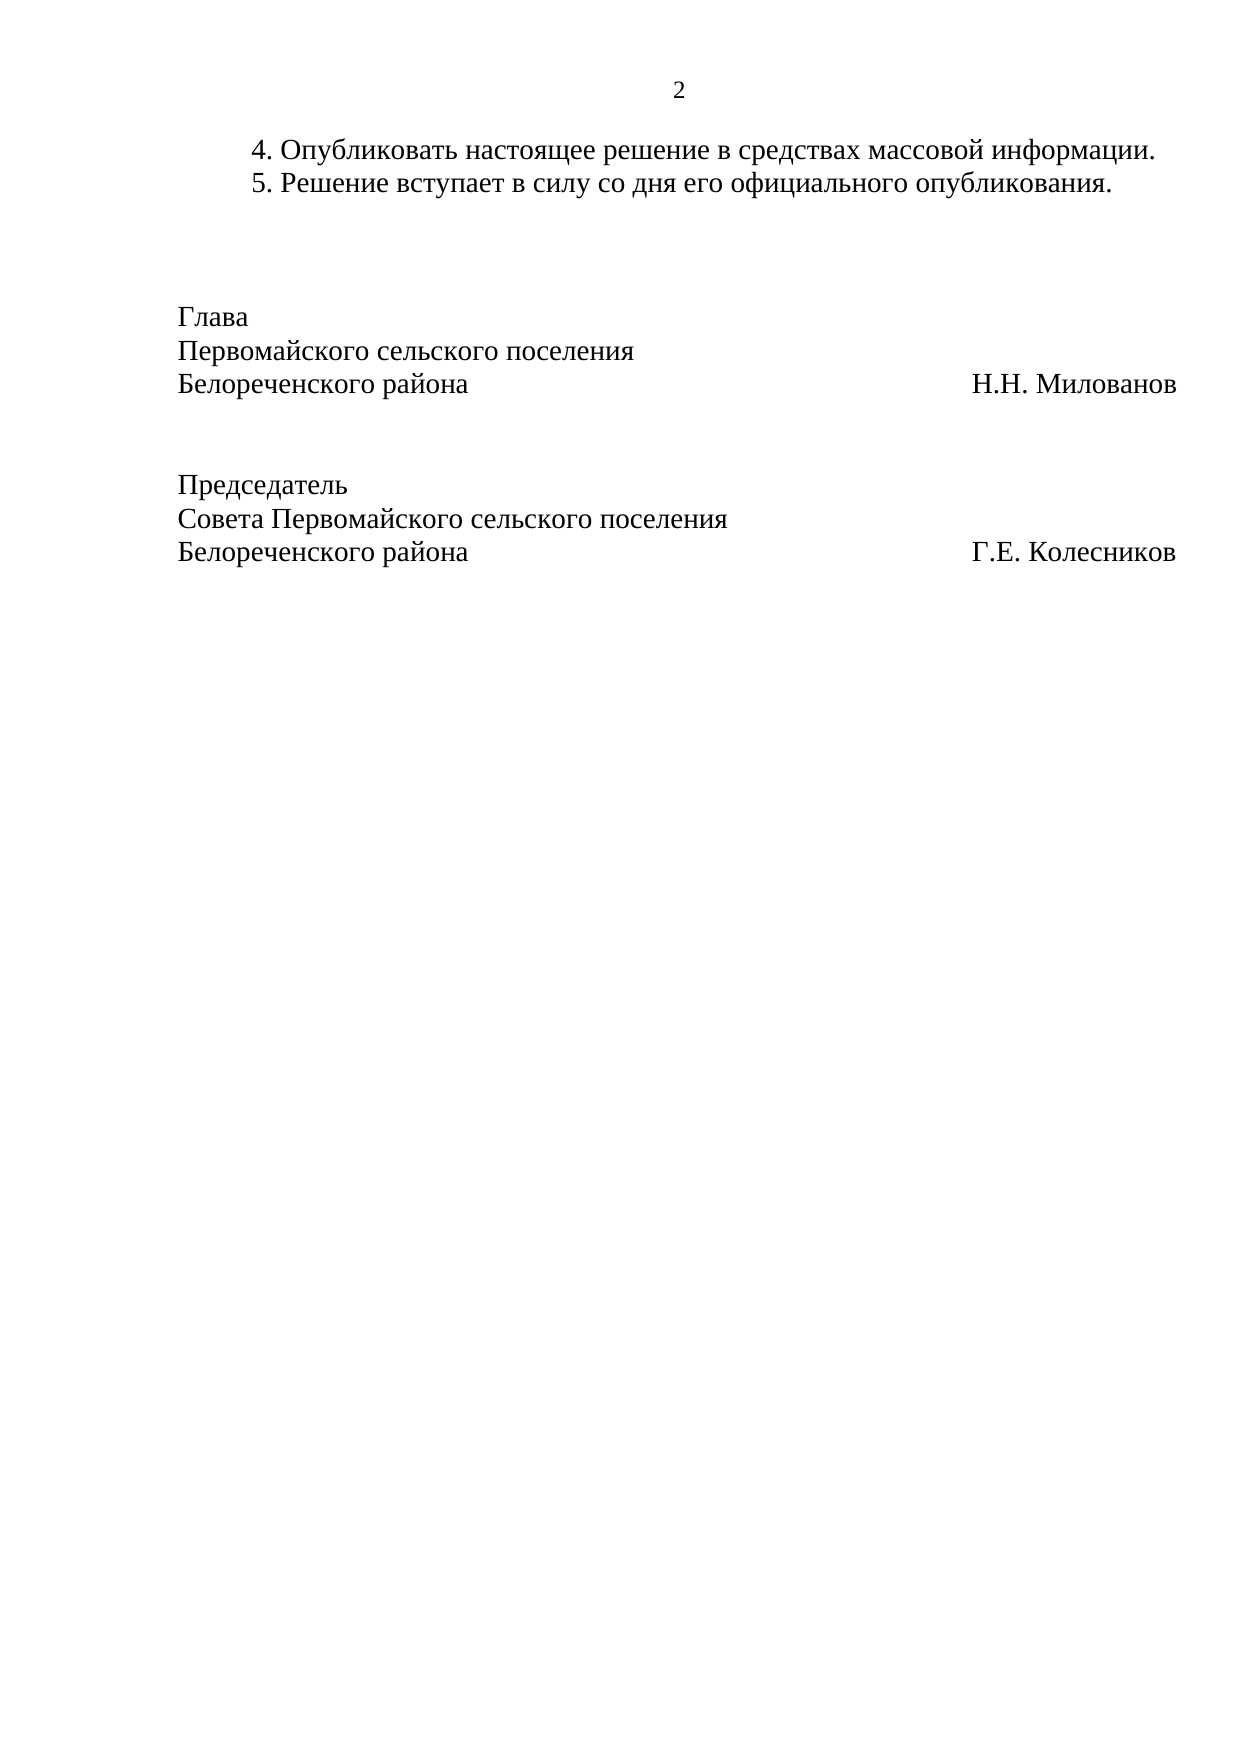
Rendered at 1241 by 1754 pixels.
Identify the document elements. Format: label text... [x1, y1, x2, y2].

text 5. Решение вступает в силу со дня его официального опубликования. [177, 165, 1181, 199]
text Совета Первомайского сельского поселения [177, 501, 1181, 534]
text Белореченского района Г.Е. Колесников [177, 534, 1181, 568]
text Белореченского района Н.Н. Милованов [177, 367, 1181, 400]
text Глава [177, 299, 1181, 333]
text Первомайского сельского поселения [177, 333, 1181, 367]
text Председатель [177, 467, 1181, 501]
text 4. Опубликовать настоящее решение в средствах массовой информации. [177, 132, 1181, 165]
